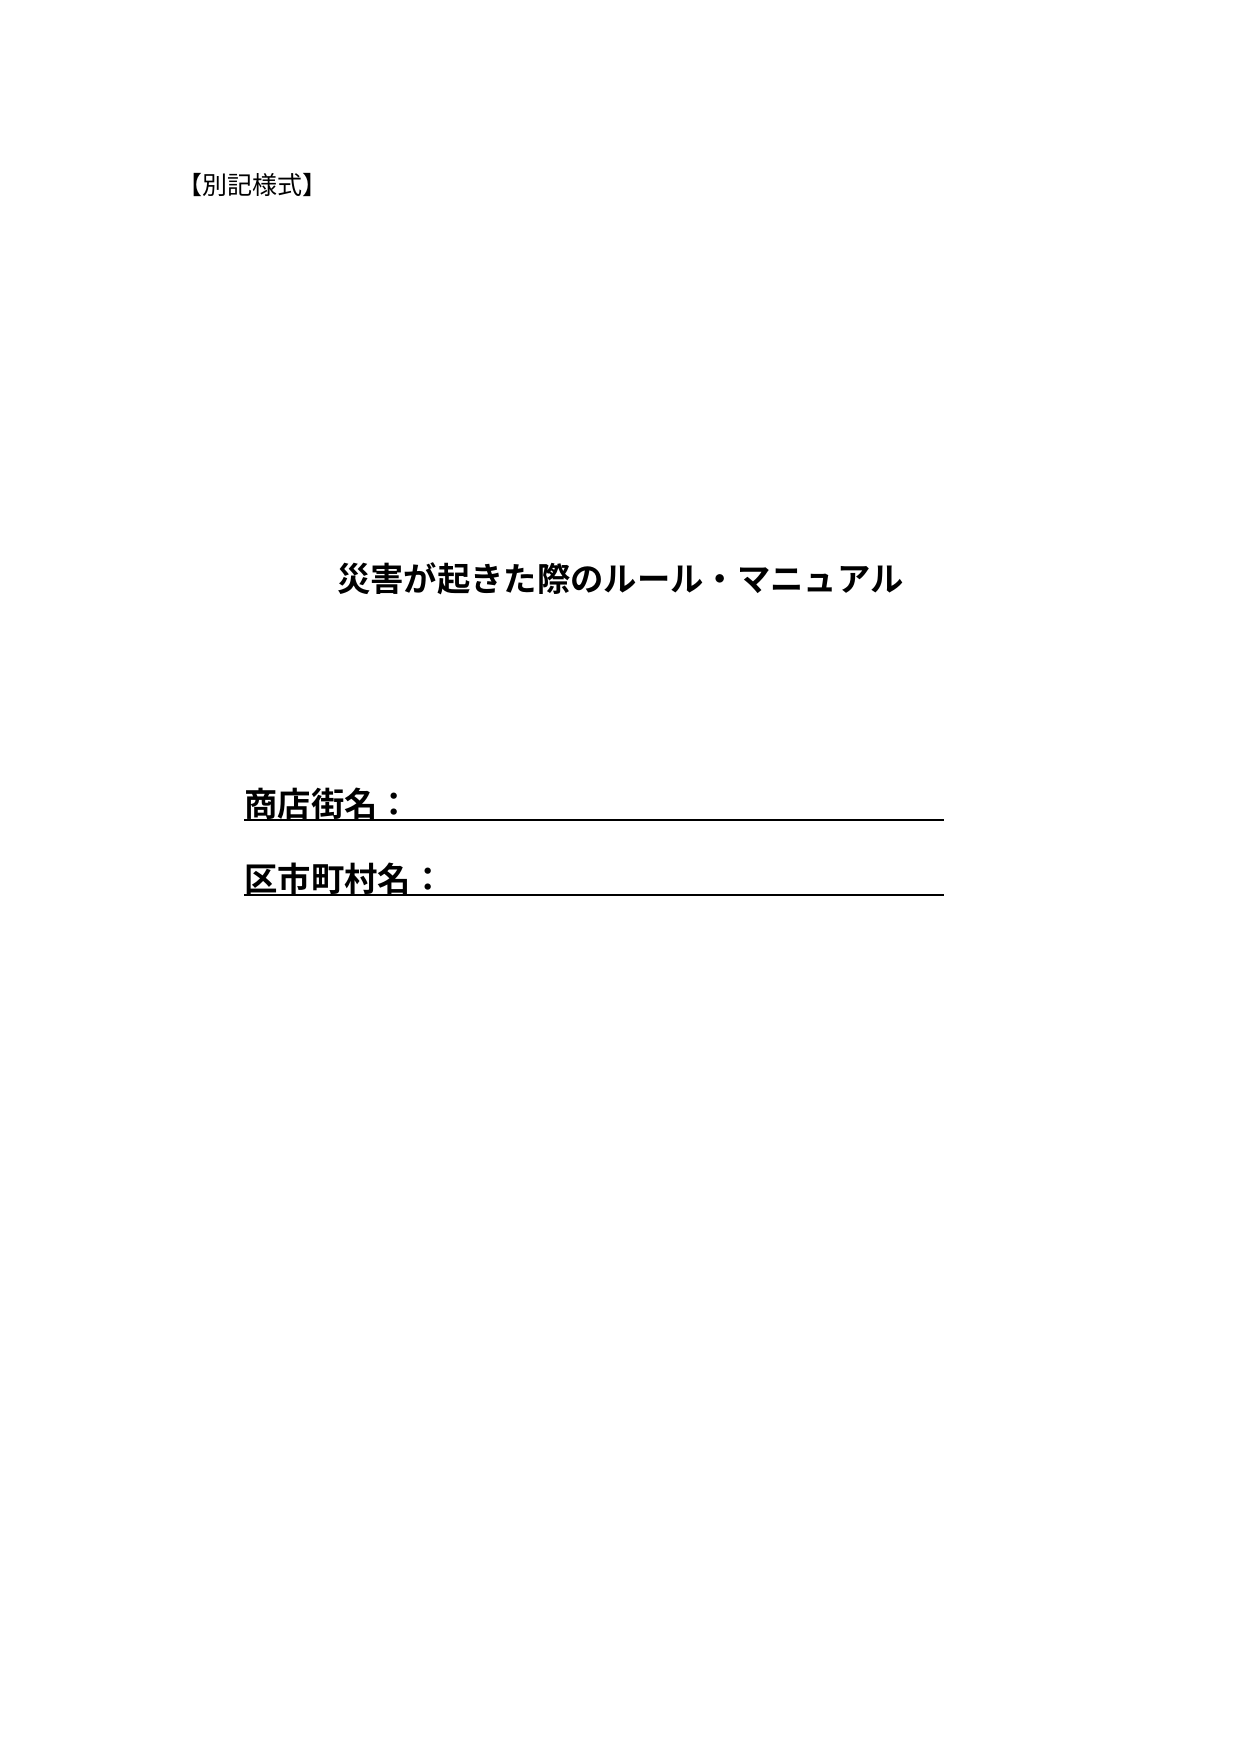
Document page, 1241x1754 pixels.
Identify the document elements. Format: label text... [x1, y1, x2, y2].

text 商店街名： [177, 764, 1063, 839]
text 区市町村名： [177, 839, 1063, 914]
text 【別記様式】 [177, 164, 1063, 202]
text 災害が起きた際のルール・マニュアル [177, 539, 1063, 614]
